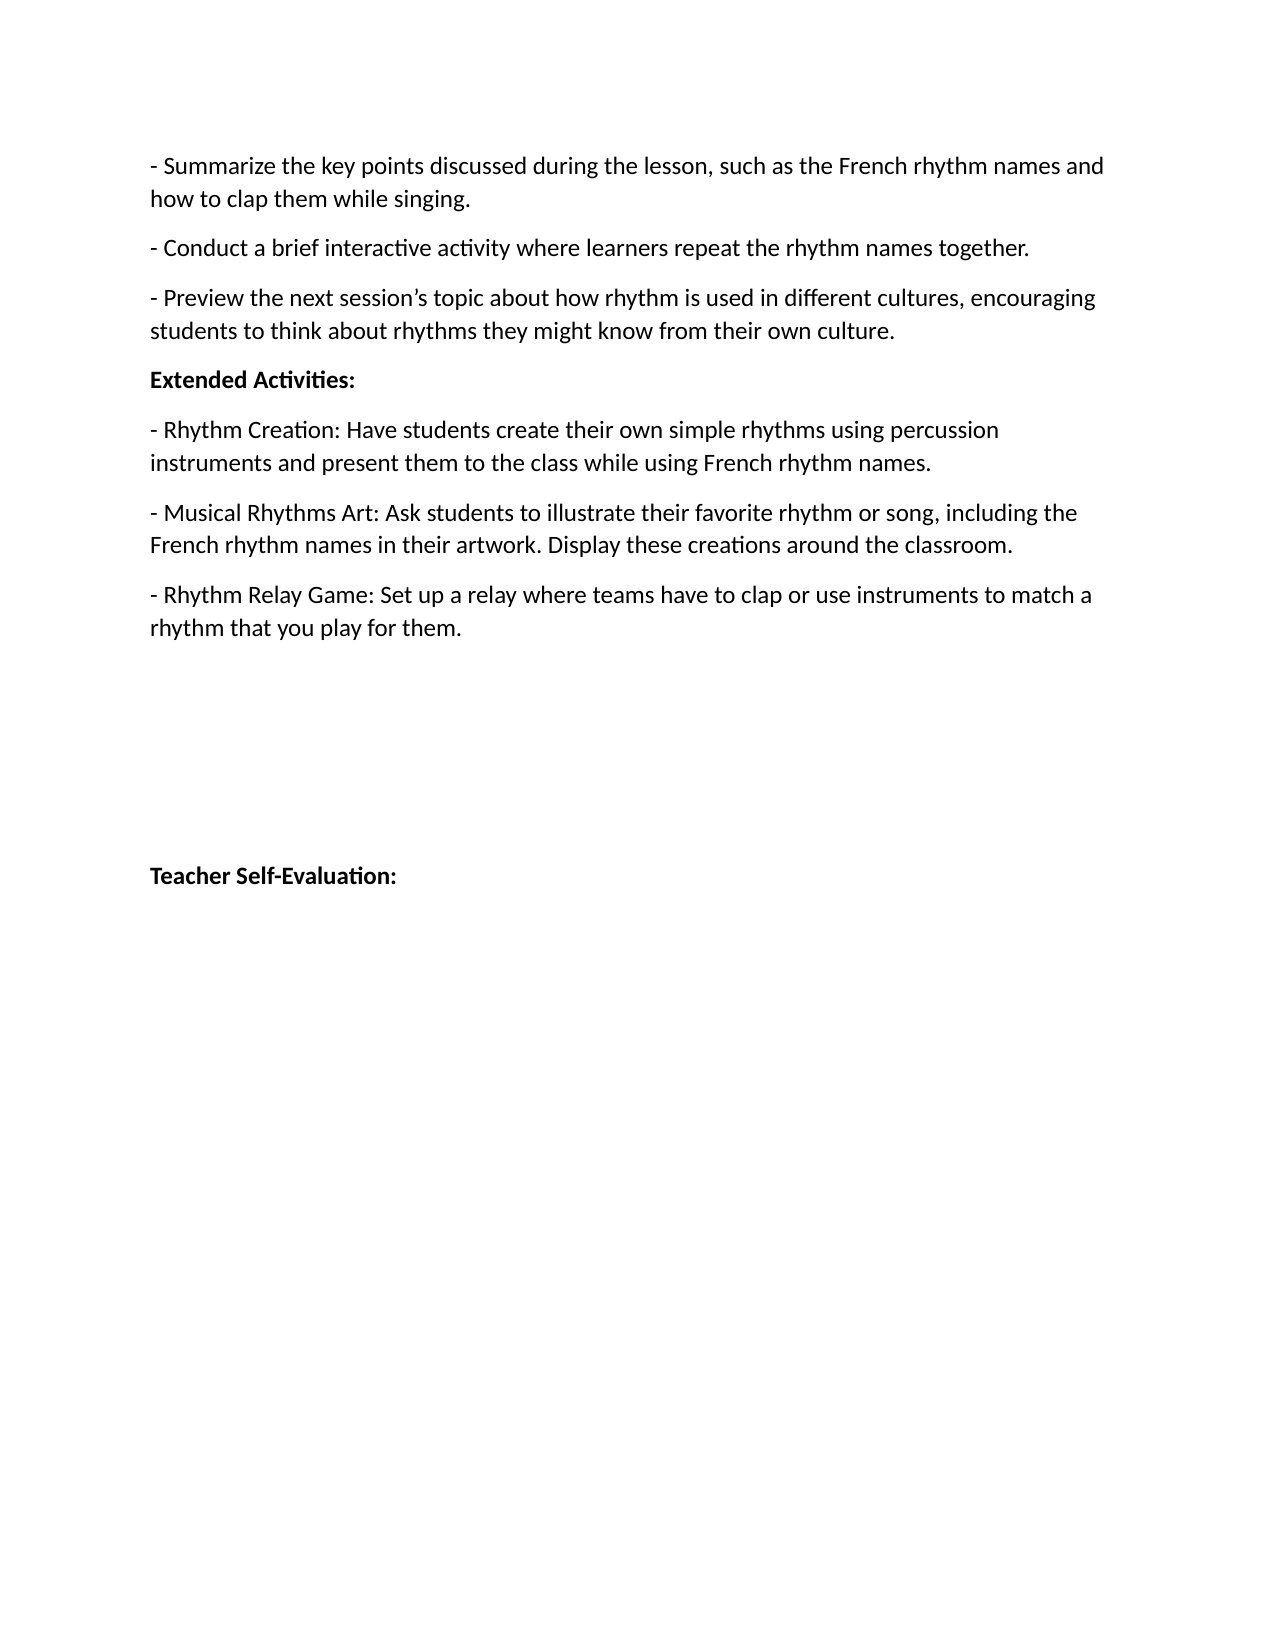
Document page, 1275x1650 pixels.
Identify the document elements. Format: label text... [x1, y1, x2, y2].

text - Rhythm Relay Game: Set up a relay where teams have to clap or use instruments to match a rhythm that you play for them. [150, 579, 1125, 643]
text - Musical Rhythms Art: Ask students to illustrate their favorite rhythm or song, including the French rhythm names in their artwork. Display these creations around the classroom. [150, 497, 1125, 560]
text - Summarize the key points discussed during the lesson, such as the French rhythm names and how to clap them while singing. [150, 150, 1125, 213]
text - Rhythm Creation: Have students create their own simple rhythms using percussion instruments and present them to the class while using French rhythm names. [150, 414, 1125, 478]
text Teacher Self-Evaluation: [150, 860, 1125, 891]
text Extended Activities: [150, 364, 1125, 395]
text - Preview the next session’s topic about how rhythm is used in different cultures, encouraging students to think about rhythms they might know from their own culture. [150, 282, 1125, 346]
text - Conduct a brief interactive activity where learners repeat the rhythm names together. [150, 232, 1125, 263]
